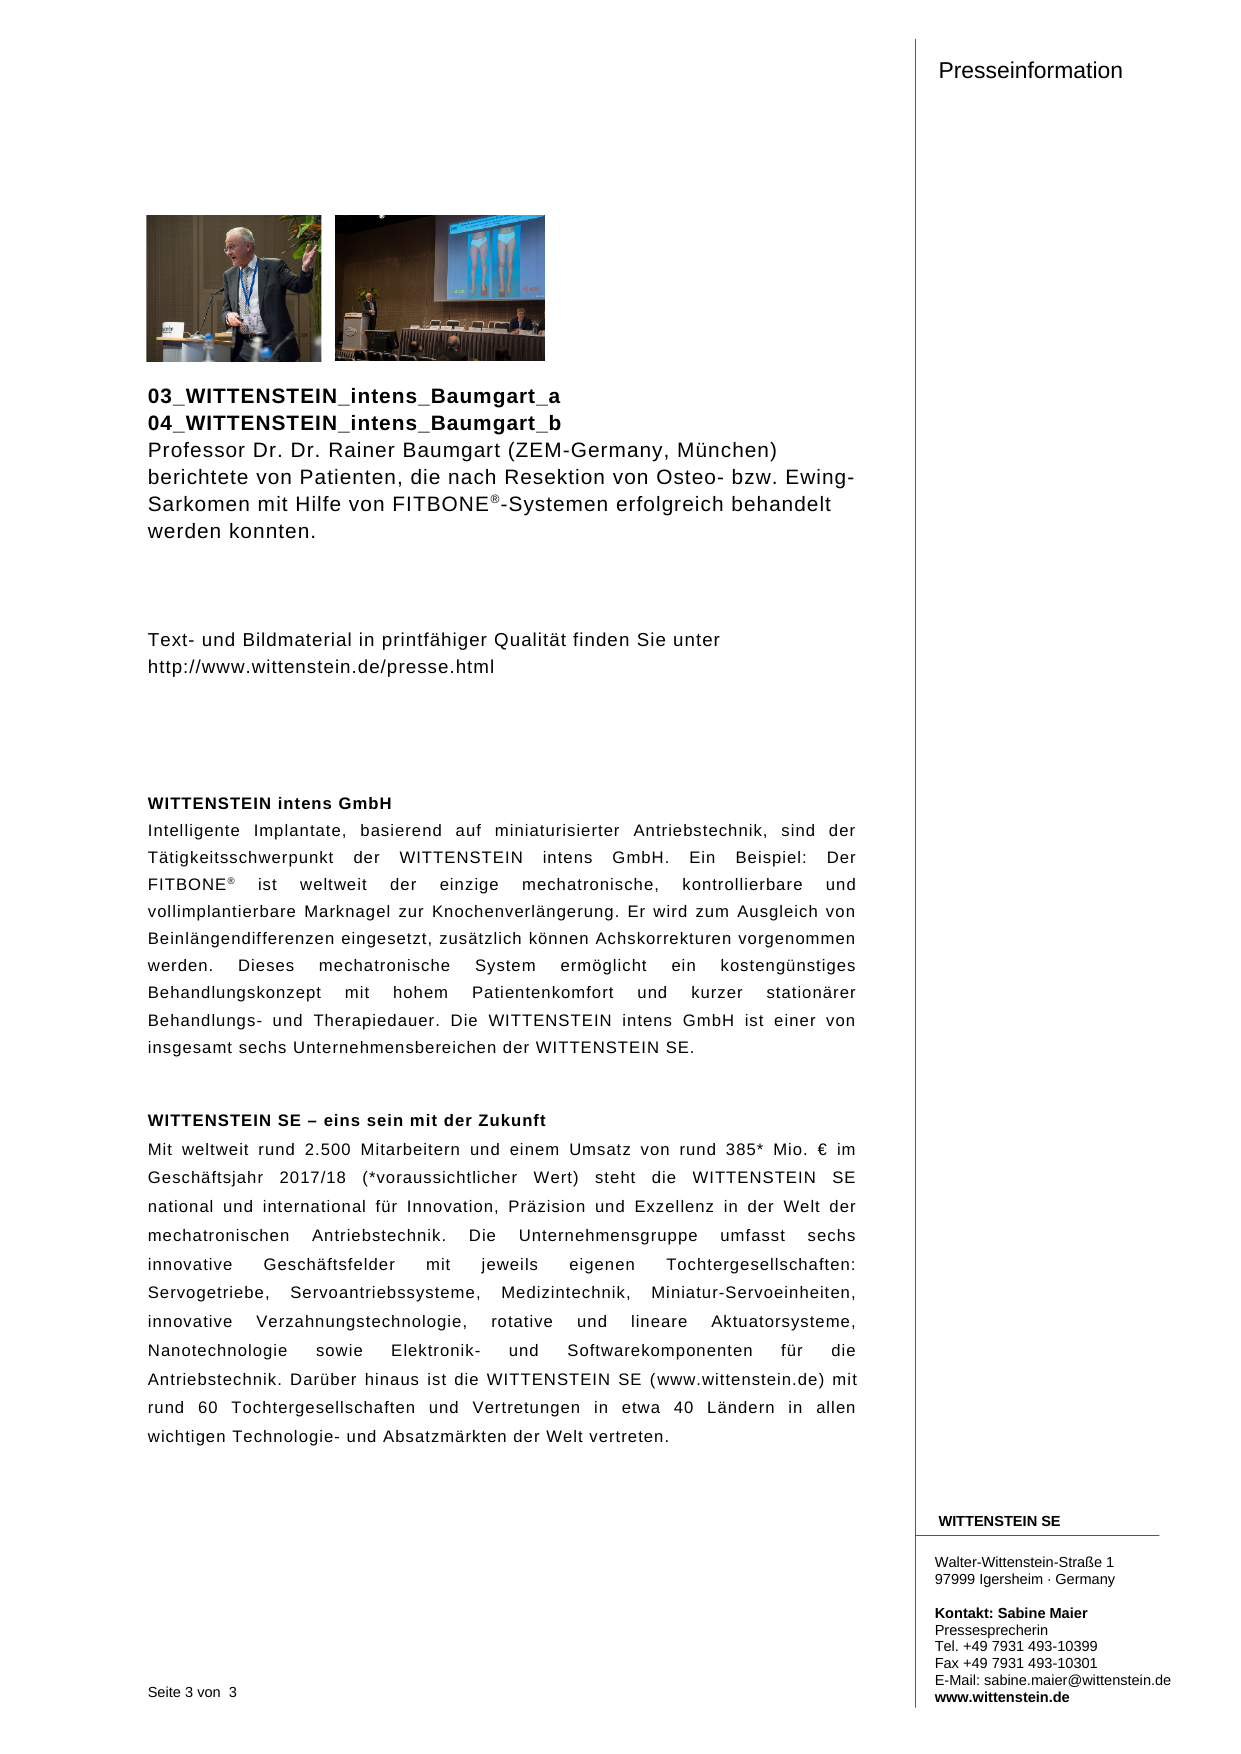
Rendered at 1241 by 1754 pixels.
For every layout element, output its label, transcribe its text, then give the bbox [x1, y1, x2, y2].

text Intelligente Implantate, basierend auf miniaturisierter Antriebstechnik, sind der Tätigkeitsschwerpunkt der WITTENSTEIN intens GmbH. Ein Beispiel: Der FITBONE® ist weltweit der einzige mechatronische, kontrollierbare und vollimplantierbare Marknagel zur Knochenverlängerung. Er wird zum Ausgleich von Beinlängendifferenzen eingesetzt, zusätzlich können Achskorrekturen vorgenommen werden. Dieses mechatronische System ermöglicht ein kostengünstiges Behandlungskonzept mit hohem Patientenkomfort und kurzer stationärer Behandlungs- und Therapiedauer. Die WITTENSTEIN intens GmbH ist einer von insgesamt sechs Unternehmensbereichen der WITTENSTEIN SE. [148, 815, 856, 1058]
text Professor Dr. Dr. Rainer Baumgart (ZEM-Germany, München) berichtete von Patienten, die nach Resektion von Osteo- bzw. Ewing-Sarkomen mit Hilfe von FITBONE®-Systemen erfolgreich behandelt werden konnten. [148, 436, 856, 544]
text 03_WITTENSTEIN_intens_Baumgart_a [148, 381, 856, 408]
text WITTENSTEIN SE – eins sein mit der Zukunft [148, 1111, 856, 1130]
text Mit weltweit rund 2.500 Mitarbeitern und einem Umsatz von rund 385* Mio. € im Geschäftsjahr 2017/18 (*voraussichtlicher Wert) steht die WITTENSTEIN SE national und international für Innovation, Präzision und Exzellenz in der Welt der mechatronischen Antriebstechnik. Die Unternehmensgruppe umfasst sechs innovative Geschäftsfelder mit jeweils eigenen Tochtergesellschaften: Servogetriebe, Servoantriebssysteme, Medizintechnik, Miniatur-Servoeinheiten, innovative Verzahnungstechnologie, rotative und lineare Aktuatorsysteme, Nanotechnologie sowie Elektronik- und Softwarekomponenten für die Antriebstechnik. Darüber hinaus ist die WITTENSTEIN SE (www.wittenstein.de) mit rund 60 Tochtergesellschaften und Vertretungen in etwa 40 Ländern in allen wichtigen Technologie- und Absatzmärkten der Welt vertreten. [148, 1139, 856, 1446]
picture [335, 215, 545, 361]
text 04_WITTENSTEIN_intens_Baumgart_b [148, 408, 856, 436]
picture [146, 215, 322, 362]
text Text- und Bildmaterial in printfähiger Qualität finden Sie unter http://www.wittenstein.de/presse.html [148, 625, 856, 679]
text WITTENSTEIN intens GmbH [148, 788, 856, 815]
